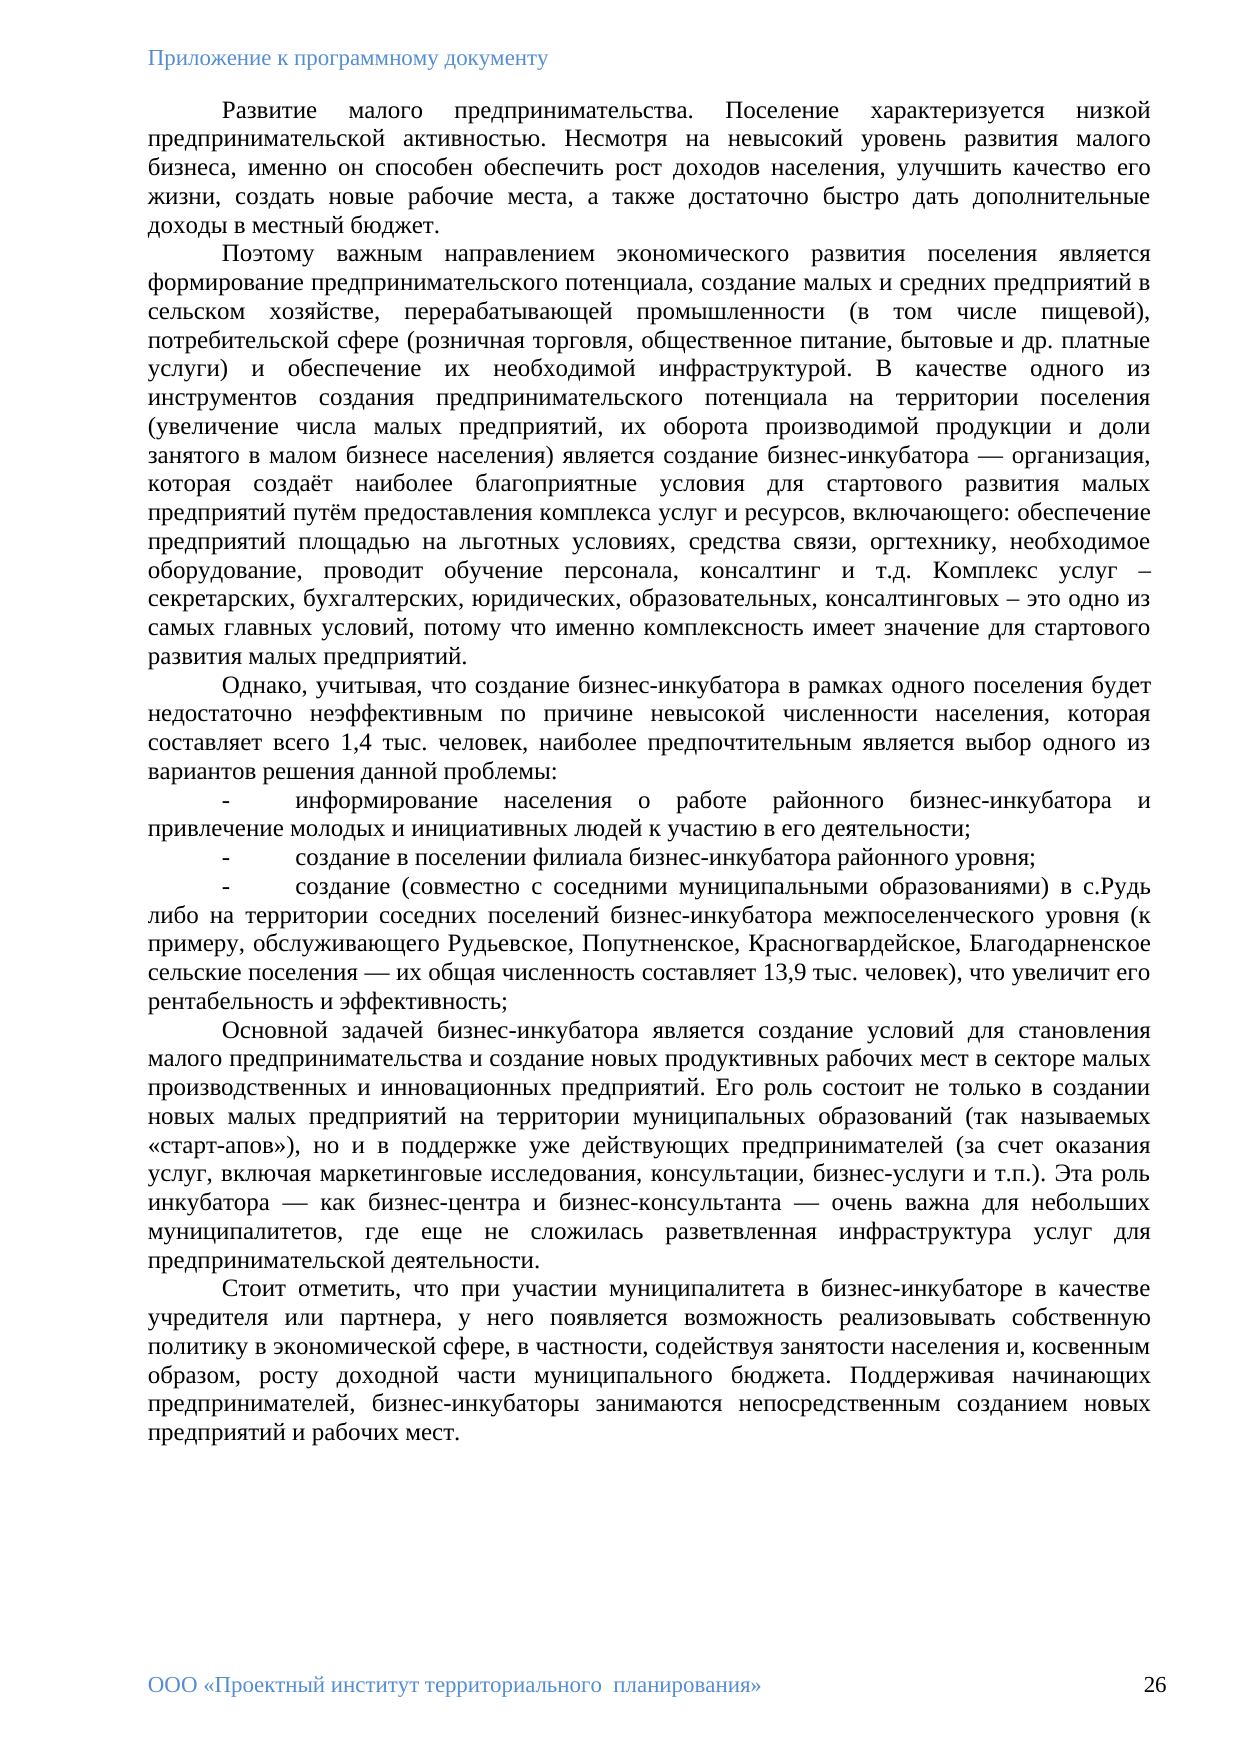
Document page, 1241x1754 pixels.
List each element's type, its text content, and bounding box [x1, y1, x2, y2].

subtitle - создание (совместно с соседними муниципальными образованиями) в с.Рудь либо на территории соседних поселений бизнес-инкубатора межпоселенческого уровня (к примеру, обслуживающего Рудьевское, Попутненское, Красногвардейское, Благодарненское сельские поселения — их общая численность составляет 13,9 тыс. человек), что увеличит его рентабельность и эффективность; [148, 871, 1152, 1015]
subtitle Стоит отметить, что при участии муниципалитета в бизнес-инкубаторе в качестве учредителя или партнера, у него появляется возможность реализовывать собственную политику в экономической сфере, в частности, содействуя занятости населения и, косвенным образом, росту доходной части муниципального бюджета. Поддерживая начинающих предпринимателей, бизнес-инкубаторы занимаются непосредственным созданием новых предприятий и рабочих мест. [148, 1273, 1152, 1446]
subtitle - информирование населения о работе районного бизнес-инкубатора и привлечение молодых и инициативных людей к участию в его деятельности; [148, 785, 1152, 842]
subtitle Поэтому важным направлением экономического развития поселения является формирование предпринимательского потенциала, создание малых и средних предприятий в сельском хозяйстве, перерабатывающей промышленности (в том числе пищевой), потребительской сфере (розничная торговля, общественное питание, бытовые и др. платные услуги) и обеспечение их необходимой инфраструктурой. В качестве одного из инструментов создания предпринимательского потенциала на территории поселения (увеличение числа малых предприятий, их оборота производимой продукции и доли занятого в малом бизнесе населения) является создание бизнес-инкубатора — организация, которая создаёт наиболее благоприятные условия для стартового развития малых предприятий путём предоставления комплекса услуг и ресурсов, включающего: обеспечение предприятий площадью на льготных условиях, средства связи, оргтехнику, необходимое оборудование, проводит обучение персонала, консалтинг и т.д. Комплекс услуг – секретарских, бухгалтерских, юридических, образовательных, консалтинговых – это одно из самых главных условий, потому что именно комплексность имеет значение для стартового развития малых предприятий. [148, 238, 1152, 670]
subtitle - создание в поселении филиала бизнес-инкубатора районного уровня; [148, 842, 1152, 871]
subtitle Однако, учитывая, что создание бизнес-инкубатора в рамках одного поселения будет недостаточно неэффективным по причине невысокой численности населения, которая составляет всего 1,4 тыс. человек, наиболее предпочтительным является выбор одного из вариантов решения данной проблемы: [148, 670, 1152, 785]
subtitle Развитие малого предпринимательства. Поселение характеризуется низкой предпринимательской активностью. Несмотря на невысокий уровень развития малого бизнеса, именно он способен обеспечить рост доходов населения, улучшить качество его жизни, создать новые рабочие места, а также достаточно быстро дать дополнительные доходы в местный бюджет. [148, 95, 1152, 238]
subtitle Основной задачей бизнес-инкубатора является создание условий для становления малого предпринимательства и создание новых продуктивных рабочих мест в секторе малых производственных и инновационных предприятий. Его роль состоит не только в создании новых малых предприятий на территории муниципальных образований (так называемых «старт-апов»), но и в поддержке уже действующих предпринимателей (за счет оказания услуг, включая маркетинговые исследования, консультации, бизнес-услуги и т.п.). Эта роль инкубатора — как бизнес-центра и бизнес-консультанта — очень важна для небольших муниципалитетов, где еще не сложилась разветвленная инфраструктура услуг для предпринимательской деятельности. [148, 1015, 1152, 1273]
